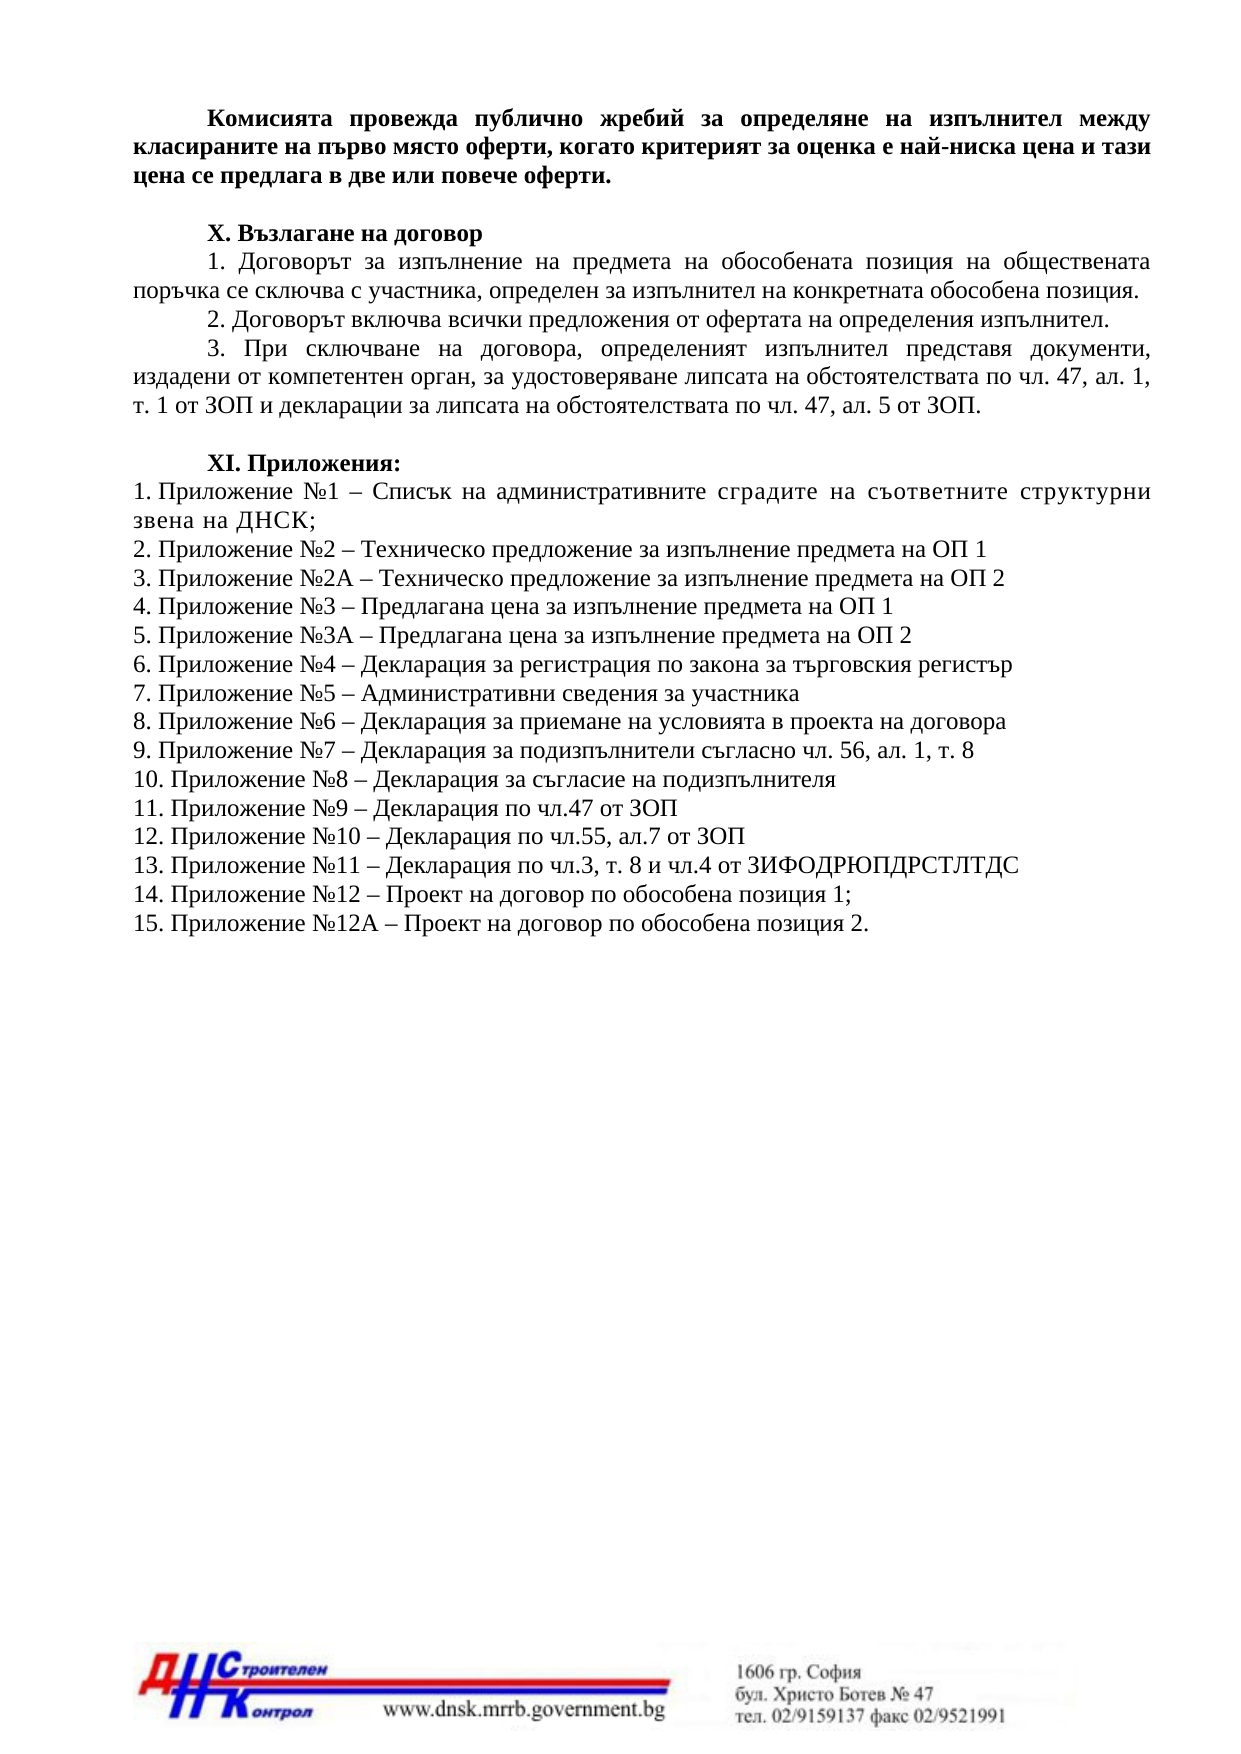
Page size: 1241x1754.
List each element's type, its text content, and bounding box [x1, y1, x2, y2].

text XI. Приложения: [133, 448, 1152, 476]
text 3. При сключване на договора, определеният изпълнител представя документи, издадени от компетентен орган, за удостоверяване липсата на обстоятелствата по чл. 47, ал. 1, т. 1 от ЗОП и декларации за липсата на обстоятелствата по чл. 47, ал. 5 от ЗОП. [133, 333, 1152, 419]
list Приложение №3 – Предлагана цена за изпълнение предмета на ОП 1 [133, 591, 1152, 620]
text Комисията провежда публично жребий за определяне на изпълнител между класираните на първо място оферти, когато критерият за оценка е най-ниска цена и тази цена се предлага в две или повече оферти. [133, 103, 1152, 189]
picture [132, 1642, 1077, 1731]
list Приложение №6 – Декларация за приемане на условията в проекта на договора [133, 706, 1152, 735]
text 1. Договорът за изпълнение на предмета на обособената позиция на обществената поръчка се сключва с участника, определен за изпълнител на конкретната обособена позиция. [133, 246, 1152, 304]
list Приложение №5 – Административни сведения за участника [133, 678, 1152, 706]
list Приложение №1 – Списък на административните сградите на съответните структурни звена на ДНСК; [133, 476, 1152, 534]
list Приложение №8 – Декларация за съгласие на подизпълнителя [133, 764, 1152, 793]
list Приложение №4 – Декларация за регистрация по закона за търговския регистър [133, 649, 1152, 678]
list Приложение №9 – Декларация по чл.47 от ЗОП [133, 793, 1152, 821]
list Приложение №2 – Техническо предложение за изпълнение предмета на ОП 1 [133, 534, 1152, 563]
list Приложение №10 – Декларация по чл.55, ал.7 от ЗОП [133, 821, 1152, 850]
text X. Възлагане на договор [133, 218, 1152, 246]
list Приложение №3А – Предлагана цена за изпълнение предмета на ОП 2 [133, 620, 1152, 649]
list Приложение №12 – Проект на договор по обособена позиция 1; [133, 879, 1152, 908]
list Приложение №7 – Декларация за подизпълнители съгласно чл. 56, ал. 1, т. 8 [133, 735, 1152, 764]
list Приложение №12А – Проект на договор по обособена позиция 2. [133, 908, 1152, 936]
list Приложение №2А – Техническо предложение за изпълнение предмета на ОП 2 [133, 563, 1152, 591]
list Приложение №11 – Декларация по чл.3, т. 8 и чл.4 от ЗИФОДРЮПДРСТЛТДС [133, 850, 1152, 879]
text 2. Договорът включва всички предложения от офертата на определения изпълнител. [133, 304, 1152, 333]
